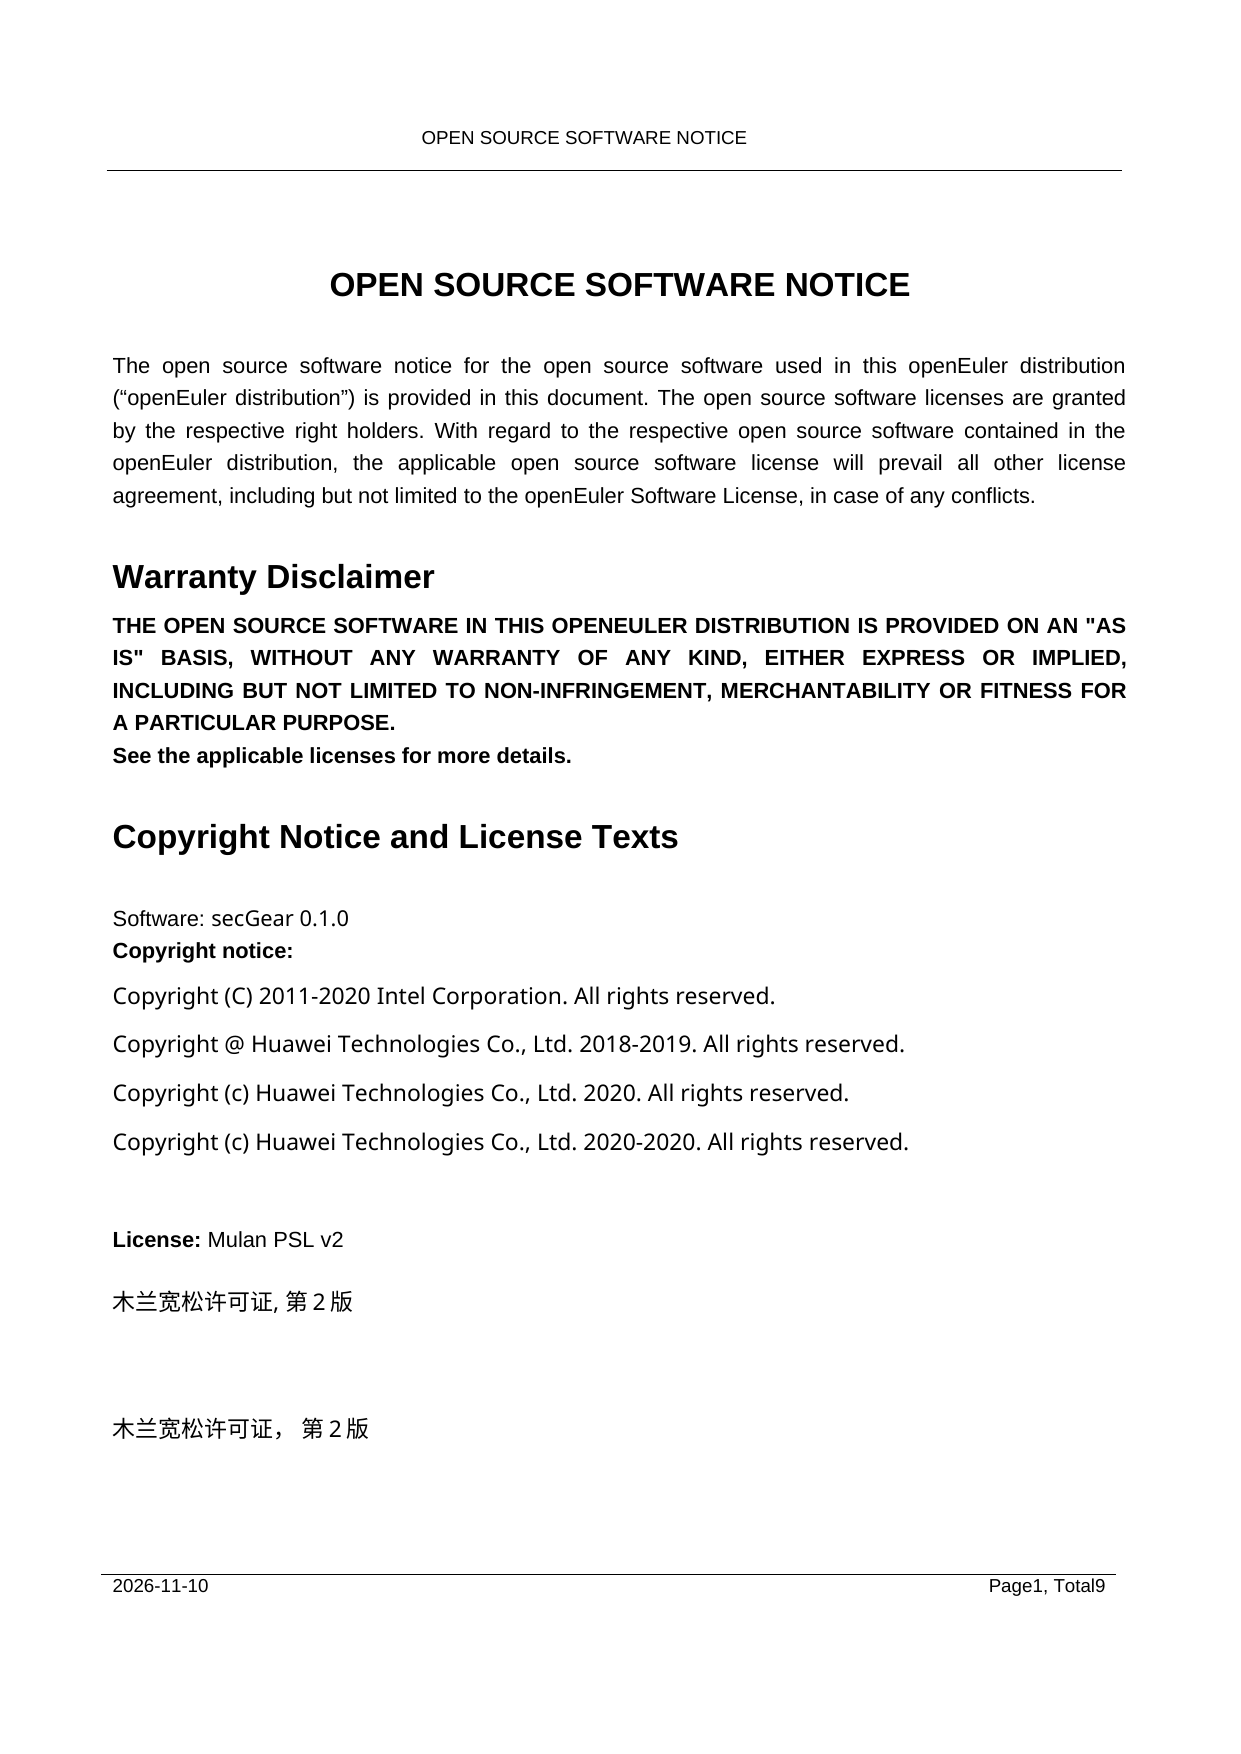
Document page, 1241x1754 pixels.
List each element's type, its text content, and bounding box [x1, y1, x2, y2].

text OPEN SOURCE SOFTWARE NOTICE [112, 251, 1128, 316]
text 木兰宽松许可证， 第2版 [112, 1395, 1128, 1460]
text Software: secGear 0.1.0 [112, 901, 1128, 934]
text ﻿Copyright (C) 2011-2020 Intel Corporation. All rights reserved. Copyright @ Huawei Technologies Co., Ltd. 2018-2019. All rights reserved. Copyright (c) Huawei Technologies Co., Ltd. 2020. All rights reserved. Copyright (c) Huawei Technologies Co., Ltd. 2020-2020. All rights reserved. [112, 979, 1128, 1207]
text Warranty Disclaimer [112, 544, 1128, 609]
text 木兰宽松许可证, 第2版 [112, 1268, 1128, 1333]
text Copyright notice: [112, 934, 1128, 966]
text The open source software notice for the open source software used in this openEuler distribution (“openEuler distribution”) is provided in this document. The open source software licenses are granted by the respective right holders. With regard to the respective open source software contained in the openEuler distribution, the applicable open source software license will prevail all other license agreement, including but not limited to the openEuler Software License, in case of any conflicts. [112, 349, 1128, 511]
text License: Mulan PSL v2 [112, 1223, 1128, 1255]
text Copyright Notice and License Texts [112, 804, 1128, 869]
text THE OPEN SOURCE SOFTWARE IN THIS OPENEULER DISTRIBUTION IS PROVIDED ON AN "AS IS" BASIS, WITHOUT ANY WARRANTY OF ANY KIND, EITHER EXPRESS OR IMPLIED, INCLUDING BUT NOT LIMITED TO NON-INFRINGEMENT, MERCHANTABILITY OR FITNESS FOR A PARTICULAR PURPOSE. See the applicable licenses for more details. [112, 609, 1128, 771]
